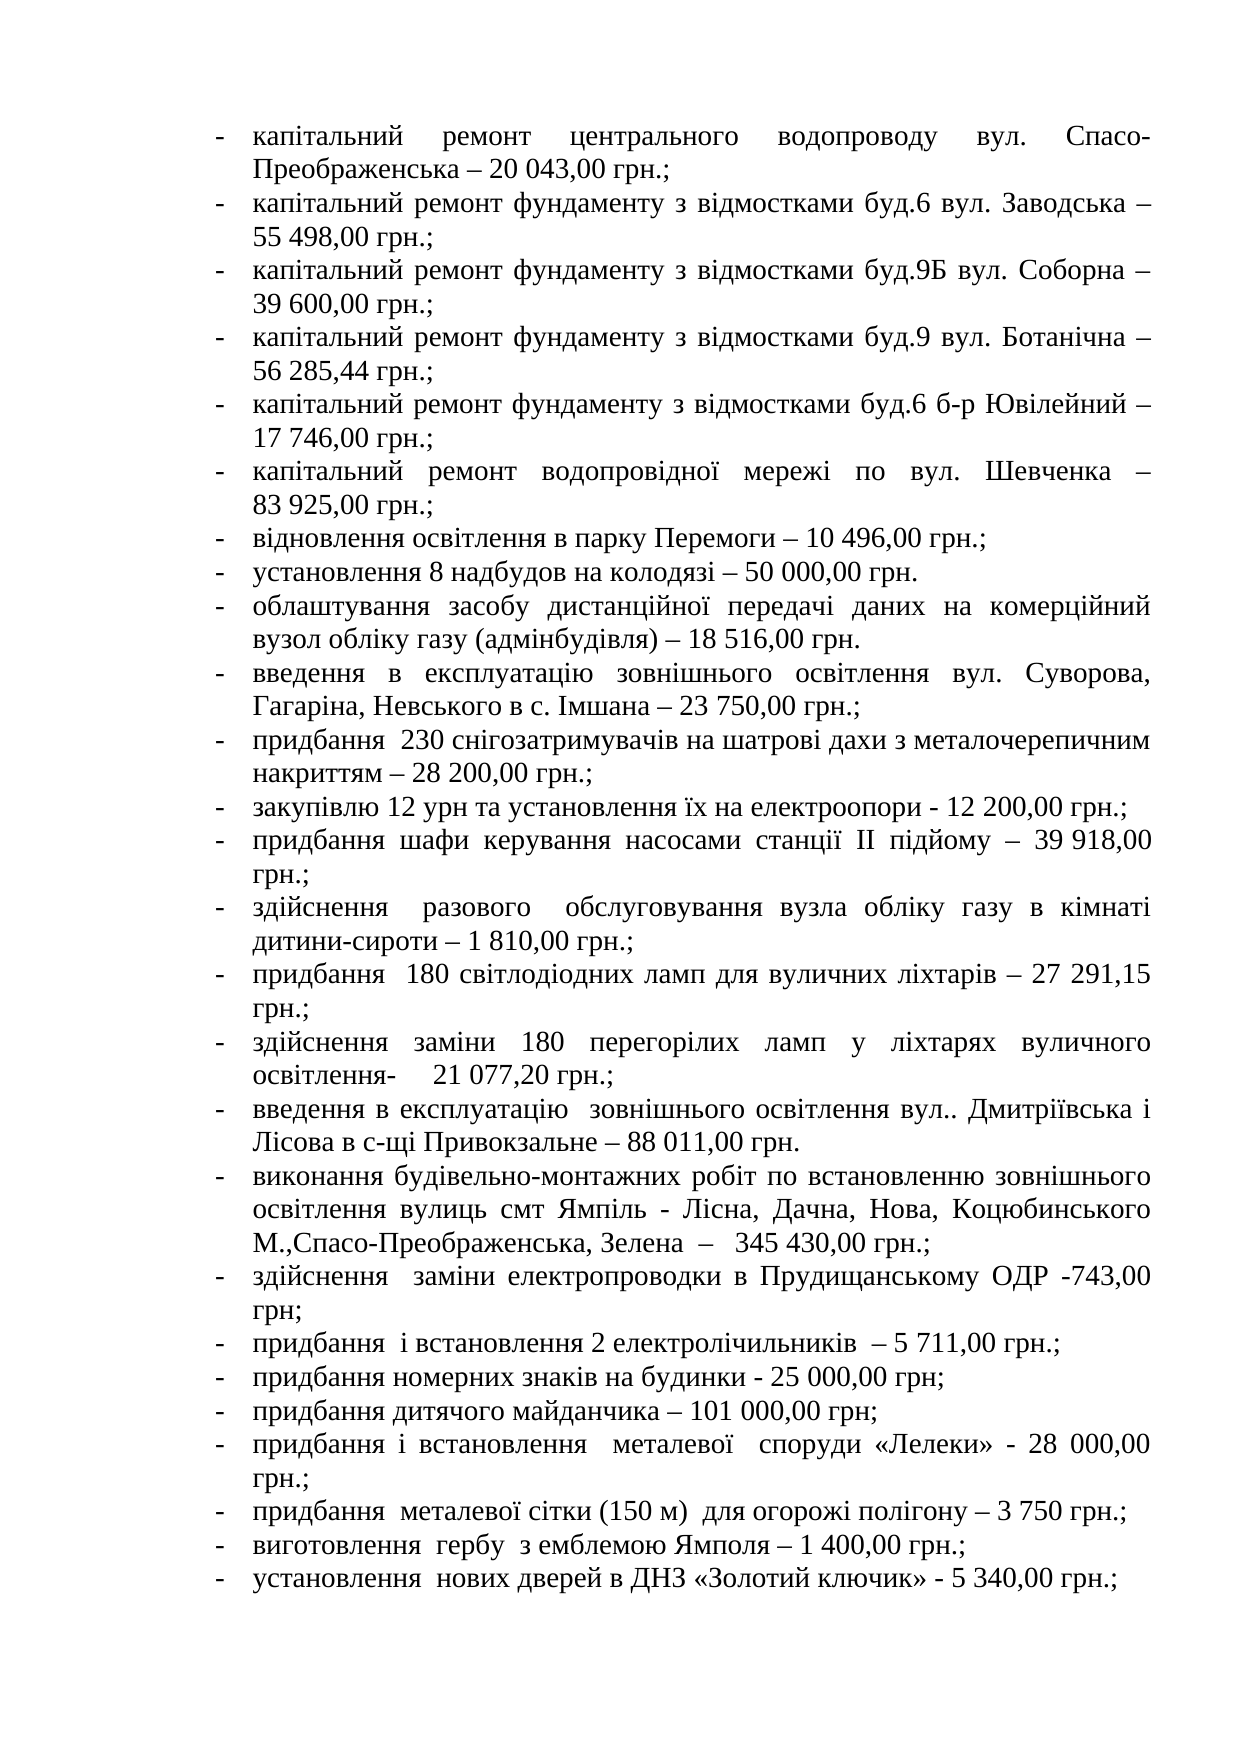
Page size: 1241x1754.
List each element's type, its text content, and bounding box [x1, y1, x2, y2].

list введення в експлуатацію зовнішнього освітлення вул.. Дмитріївська і Лісова в с-щі Привокзальне – 88 011,00 грн. [215, 1091, 1152, 1158]
list капітальний ремонт центрального водопроводу вул. Спасо-Преображенська – 20 043,00 грн.; [215, 118, 1152, 185]
list відновлення освітлення в парку Перемоги – 10 496,00 грн.; [215, 521, 1152, 554]
list капітальний ремонт фундаменту з відмостками буд.9Б вул. Соборна – 39 600,00 грн.; [215, 252, 1152, 319]
list капітальний ремонт фундаменту з відмостками буд.6 б-р Ювілейний – 17 746,00 грн.; [215, 386, 1152, 453]
list виконання будівельно-монтажних робіт по встановленню зовнішнього освітлення вулиць смт Ямпіль - Лісна, Дачна, Нова, Коцюбинського М.,Спасо-Преображенська, Зелена – 345 430,00 грн.; [215, 1158, 1152, 1258]
list введення в експлуатацію зовнішнього освітлення вул. Суворова, Гагаріна, Невського в с. Імшана – 23 750,00 грн.; [215, 655, 1152, 722]
list здійснення заміни електропроводки в Прудищанському ОДР -743,00 грн; [215, 1258, 1152, 1326]
list придбання 230 снігозатримувачів на шатрові дахи з металочерепичним накриттям – 28 200,00 грн.; [215, 722, 1152, 789]
list установлення нових дверей в ДНЗ «Золотий ключик» - 5 340,00 грн.; [215, 1560, 1152, 1594]
list придбання номерних знаків на будинки - 25 000,00 грн; [215, 1359, 1152, 1393]
list капітальний ремонт водопровідної мережі по вул. Шевченка – 83 925,00 грн.; [215, 453, 1152, 521]
list установлення 8 надбудов на колодязі – 50 000,00 грн. [215, 554, 1152, 588]
list виготовлення гербу з емблемою Ямполя – 1 400,00 грн.; [215, 1527, 1152, 1560]
list закупівлю 12 урн та установлення їх на електроопори - 12 200,00 грн.; [215, 789, 1152, 822]
list капітальний ремонт фундаменту з відмостками буд.9 вул. Ботанічна – 56 285,44 грн.; [215, 319, 1152, 386]
list здійснення разового обслуговування вузла обліку газу в кімнаті дитини-сироти – 1 810,00 грн.; [215, 889, 1152, 957]
list капітальний ремонт фундаменту з відмостками буд.6 вул. Заводська – 55 498,00 грн.; [215, 185, 1152, 252]
list придбання дитячого майданчика – 101 000,00 грн; [215, 1393, 1152, 1426]
list придбання і встановлення металевої споруди «Лелеки» - 28 000,00 грн.; [215, 1426, 1152, 1493]
list придбання і встановлення 2 електролічильників – 5 711,00 грн.; [215, 1326, 1152, 1359]
list придбання шафи керування насосами станції ІІ підйому – 39 918,00 грн.; [215, 822, 1152, 889]
list здійснення заміни 180 перегорілих ламп у ліхтарях вуличного освітлення- 21 077,20 грн.; [215, 1024, 1152, 1091]
list придбання металевої сітки (150 м) для огорожі полігону – 3 750 грн.; [215, 1493, 1152, 1527]
list облаштування засобу дистанційної передачі даних на комерційний вузол обліку газу (адмінбудівля) – 18 516,00 грн. [215, 588, 1152, 655]
list придбання 180 світлодіодних ламп для вуличних ліхтарів – 27 291,15 грн.; [215, 957, 1152, 1024]
